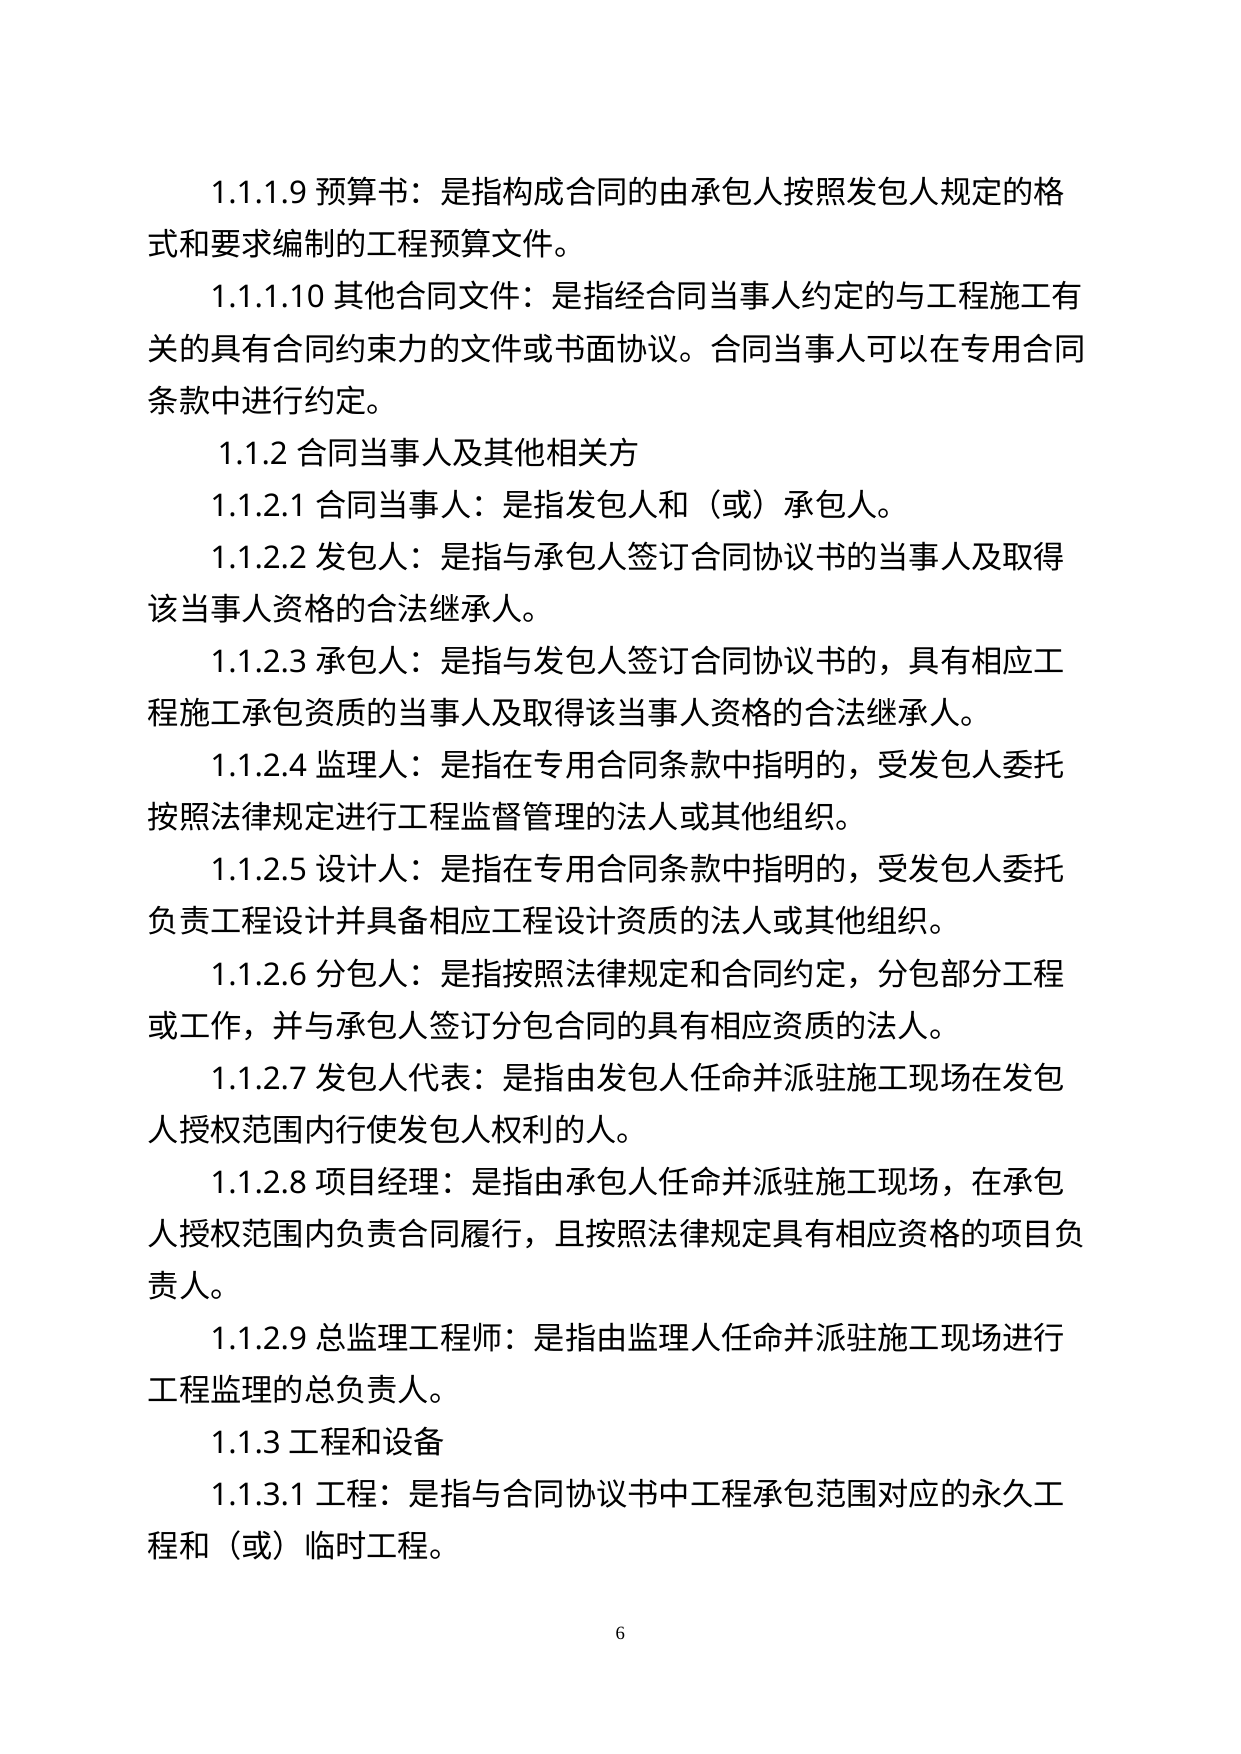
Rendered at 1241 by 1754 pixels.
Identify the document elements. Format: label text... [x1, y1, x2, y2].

text 1.1.1.9 预算书：是指构成合同的由承包人按照发包人规定的格式和要求编制的工程预算文件。 [148, 162, 1092, 266]
text 1.1.2 合同当事人及其他相关方 [148, 422, 1092, 474]
text 1.1.3.1 工程：是指与合同协议书中工程承包范围对应的永久工程和（或）临时工程。 [148, 1464, 1092, 1568]
text 1.1.3 工程和设备 [148, 1412, 1092, 1464]
text 1.1.2.3 承包人：是指与发包人签订合同协议书的，具有相应工程施工承包资质的当事人及取得该当事人资格的合法继承人。 [148, 631, 1092, 735]
text 1.1.2.2 发包人：是指与承包人签订合同协议书的当事人及取得该当事人资格的合法继承人。 [148, 527, 1092, 631]
text 1.1.1.10 其他合同文件：是指经合同当事人约定的与工程施工有关的具有合同约束力的文件或书面协议。合同当事人可以在专用合同条款中进行约定。 [148, 266, 1092, 422]
text 1.1.2.4 监理人：是指在专用合同条款中指明的，受发包人委托按照法律规定进行工程监督管理的法人或其他组织。 [148, 735, 1092, 839]
text 1.1.2.5 设计人：是指在专用合同条款中指明的，受发包人委托负责工程设计并具备相应工程设计资质的法人或其他组织。 [148, 839, 1092, 943]
text 1.1.2.8 项目经理：是指由承包人任命并派驻施工现场，在承包人授权范围内负责合同履行，且按照法律规定具有相应资格的项目负责人。 [148, 1152, 1092, 1308]
text 1.1.2.9 总监理工程师：是指由监理人任命并派驻施工现场进行工程监理的总负责人。 [148, 1308, 1092, 1412]
text 1.1.2.7 发包人代表：是指由发包人任命并派驻施工现场在发包人授权范围内行使发包人权利的人。 [148, 1047, 1092, 1152]
text 1.1.2.6 分包人：是指按照法律规定和合同约定，分包部分工程或工作，并与承包人签订分包合同的具有相应资质的法人。 [148, 943, 1092, 1047]
text 1.1.2.1 合同当事人：是指发包人和（或）承包人。 [148, 474, 1092, 527]
